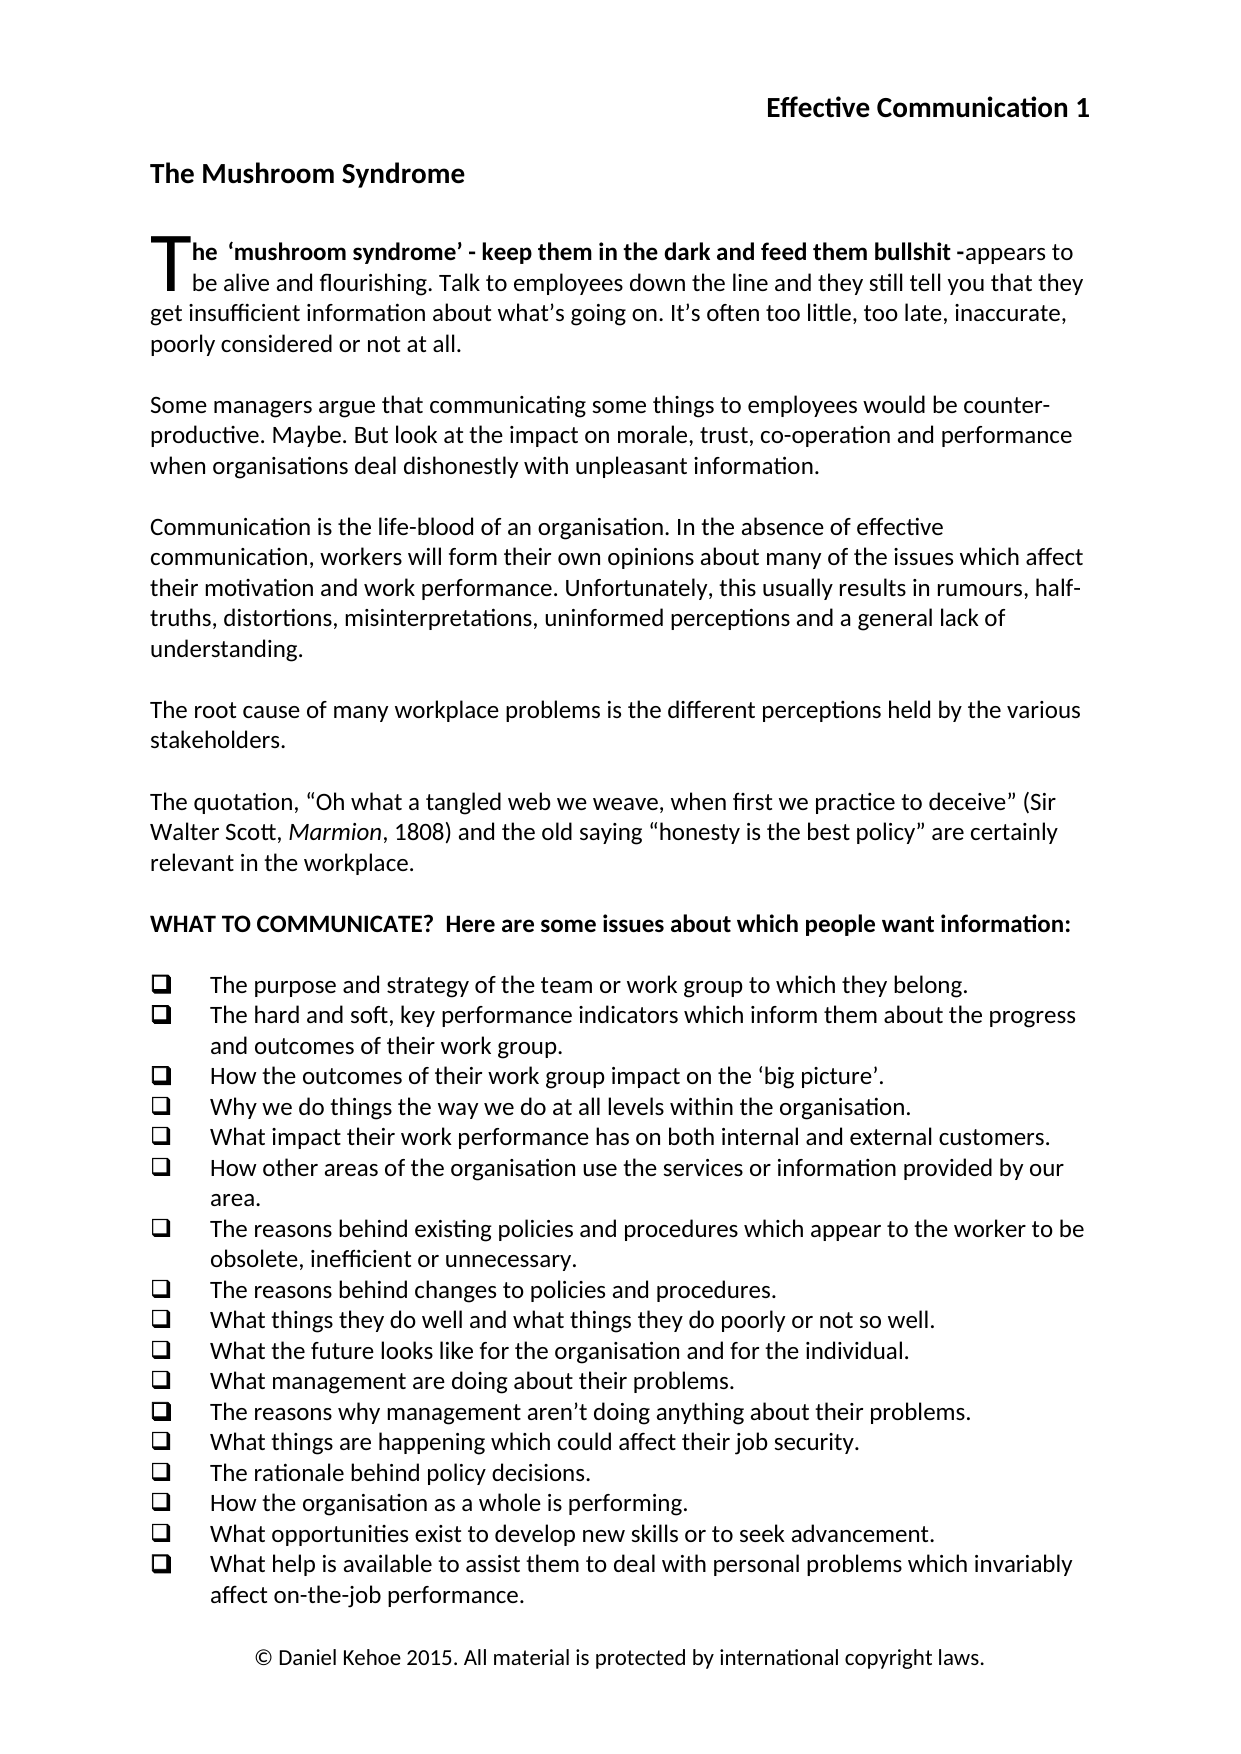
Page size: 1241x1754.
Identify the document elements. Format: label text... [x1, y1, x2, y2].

text he ‘mushroom syndrome’ - keep them in the dark and feed them bullshit -appears to be alive and flourishing. Talk to employees down the line and they still tell you that they get insufficient information about what’s going on. It’s often too little, too late, inaccurate, poorly considered or not at all. [150, 236, 1090, 358]
list What impact their work performance has on both internal and external customers. [150, 1121, 1090, 1152]
list What help is available to assist them to deal with personal problems which invariably affect on-the-job performance. [150, 1549, 1090, 1610]
list The reasons behind existing policies and procedures which appear to the worker to be obsolete, inefficient or unnecessary. [150, 1213, 1090, 1274]
text Effective Communication 1 [150, 89, 1090, 124]
list The reasons why management aren’t doing anything about their problems. [150, 1396, 1090, 1427]
list What opportunities exist to develop new skills or to seek advancement. [150, 1518, 1090, 1549]
text The quotation, “Oh what a tangled web we weave, when first we practice to deceive” (Sir Walter Scott, Marmion, 1808) and the old saying “honesty is the best policy” are certainly relevant in the workplace. [150, 786, 1090, 877]
list How other areas of the organisation use the services or information provided by our area. [150, 1152, 1090, 1213]
text The root cause of many workplace problems is the different perceptions held by the various stakeholders. [150, 694, 1090, 755]
list What things are happening which could affect their job security. [150, 1427, 1090, 1457]
text The Mushroom Syndrome [150, 155, 1090, 190]
text Some managers argue that communicating some things to employees would be counter-productive. Maybe. But look at the impact on morale, trust, co-operation and performance when organisations deal dishonestly with unpleasant information. [150, 389, 1090, 480]
text Communication is the life-blood of an organisation. In the absence of effective communication, workers will form their own opinions about many of the issues which affect their motivation and work performance. Unfortunately, this usually results in rumours, half-truths, distortions, misinterpretations, uninformed perceptions and a general lack of understanding. [150, 511, 1090, 663]
list What management are doing about their problems. [150, 1366, 1090, 1396]
list The hard and soft, key performance indicators which inform them about the progress and outcomes of their work group. [150, 999, 1090, 1060]
list The rationale behind policy decisions. [150, 1457, 1090, 1488]
list How the outcomes of their work group impact on the ‘big picture’. [150, 1060, 1090, 1091]
list What things they do well and what things they do poorly or not so well. [150, 1304, 1090, 1335]
list How the organisation as a whole is performing. [150, 1488, 1090, 1518]
list What the future looks like for the organisation and for the individual. [150, 1335, 1090, 1366]
list The reasons behind changes to policies and procedures. [150, 1274, 1090, 1304]
text WHAT TO COMMUNICATE? Here are some issues about which people want information: [150, 908, 1090, 938]
list Why we do things the way we do at all levels within the organisation. [150, 1091, 1090, 1121]
list The purpose and strategy of the team or work group to which they belong. [150, 969, 1090, 999]
